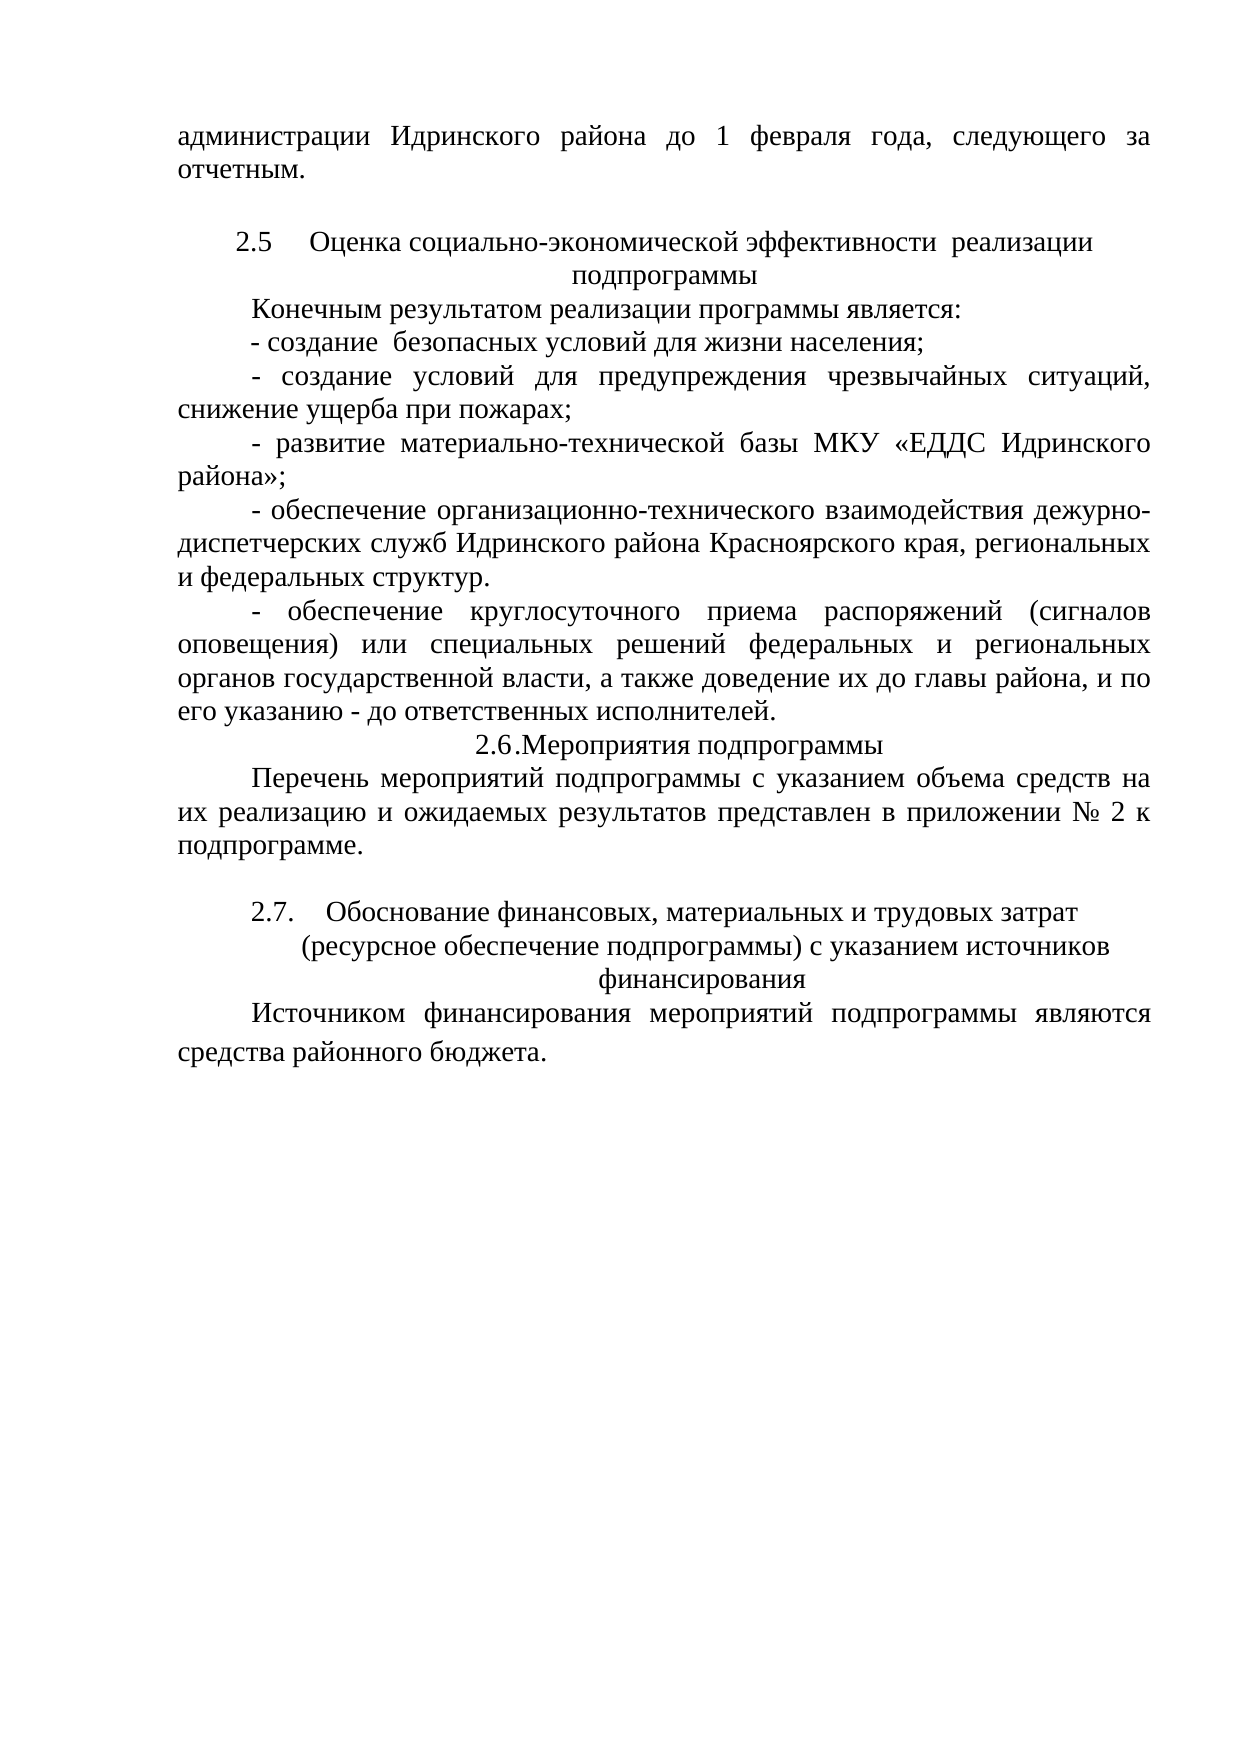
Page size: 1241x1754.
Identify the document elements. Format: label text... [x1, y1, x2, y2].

text - развитие материально-технической базы МКУ «ЕДДС Идринского района»; [177, 425, 1152, 492]
text Конечным результатом реализации программы является: [251, 291, 1152, 324]
list Обоснование финансовых, материальных и трудовых затрат (ресурсное обеспечение подпрограммы) с указанием источников финансирования [177, 894, 1152, 995]
list .Мероприятия подпрограммы [207, 727, 1152, 760]
text - обеспечение круглосуточного приема распоряжений (сигналов оповещения) или специальных решений федеральных и региональных органов государственной власти, а также доведение их до главы района, и по его указанию - до ответственных исполнителей. [177, 593, 1152, 727]
text - создание безопасных условий для жизни населения; [177, 324, 1152, 358]
text - создание условий для предупреждения чрезвычайных ситуаций, снижение ущерба при пожарах; [177, 358, 1152, 425]
text Перечень мероприятий подпрограммы с указанием объема средств на их реализацию и ожидаемых результатов представлен в приложении № 2 к подпрограмме. [177, 760, 1152, 861]
text - обеспечение организационно-технического взаимодействия дежурно-диспетчерских служб Идринского района Красноярского края, региональных и федеральных структур. [177, 492, 1152, 593]
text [177, 118, 1152, 185]
text Источником финансирования мероприятий подпрограммы являются средства районного бюджета. [177, 995, 1152, 1067]
list Оценка социально-экономической эффективности реализации подпрограммы [177, 224, 1152, 291]
